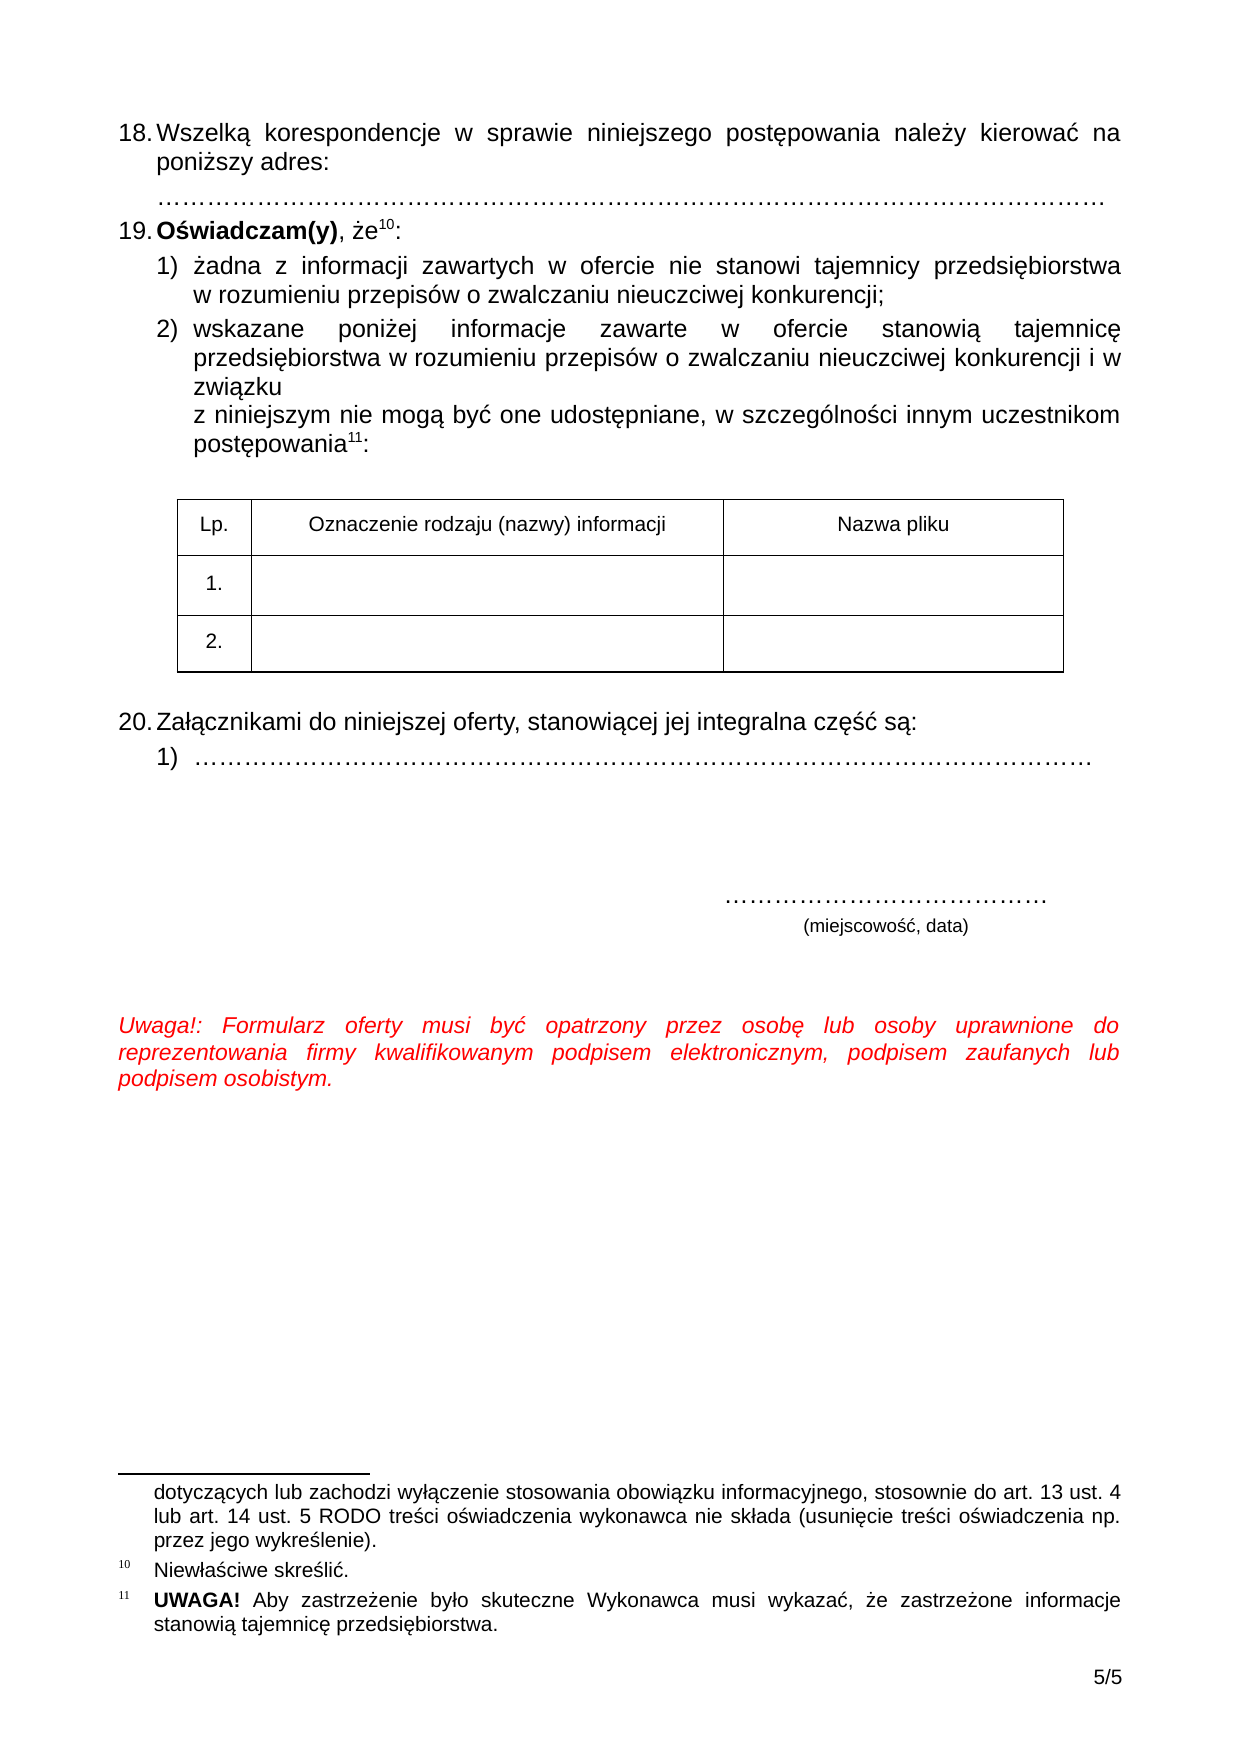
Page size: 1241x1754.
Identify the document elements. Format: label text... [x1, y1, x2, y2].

table_cell [252, 616, 723, 671]
list wskazane poniżej informacje zawarte w ofercie stanowią tajemnicę przedsiębiorstwa w rozumieniu przepisów o zwalczaniu nieuczciwej konkurencji i w związku z niniejszym nie mogą być one udostępniane, w szczególności innym uczestnikom postępowania: [156, 314, 1122, 458]
table_cell [252, 556, 723, 615]
list Oświadczam(y), że: [118, 216, 1122, 245]
text Uwaga!: Formularz oferty musi być opatrzony przez osobę lub osoby uprawnione do reprezentowania firmy kwalifikowanym podpisem elektronicznym, podpisem zaufanych lub podpisem osobistym. [118, 1012, 1122, 1091]
text (miejscowość, data) [118, 915, 1122, 937]
table_cell 2. [178, 616, 251, 671]
list żadna z informacji zawartych w ofercie nie stanowi tajemnicy przedsiębiorstwa w rozumieniu przepisów o zwalczaniu nieuczciwej konkurencji; [156, 251, 1122, 308]
list Wszelką korespondencje w sprawie niniejszego postępowania należy kierować na poniższy adres: [118, 118, 1122, 176]
list Załącznikami do niniejszej oferty, stanowiącej jej integralna część są: [118, 707, 1122, 736]
table_header Nazwa pliku [724, 500, 1063, 554]
text ………………………………… [118, 881, 1122, 909]
table_cell [724, 556, 1063, 615]
table_header Oznaczenie rodzaju (nazwy) informacji [252, 500, 723, 554]
table_cell [724, 616, 1063, 671]
list ……………………………………………………………………………………………… [156, 742, 1122, 771]
text …………………………………………………………………………………………………… [156, 181, 1122, 210]
table_cell 1. [178, 556, 251, 615]
table_header Lp. [178, 500, 251, 554]
